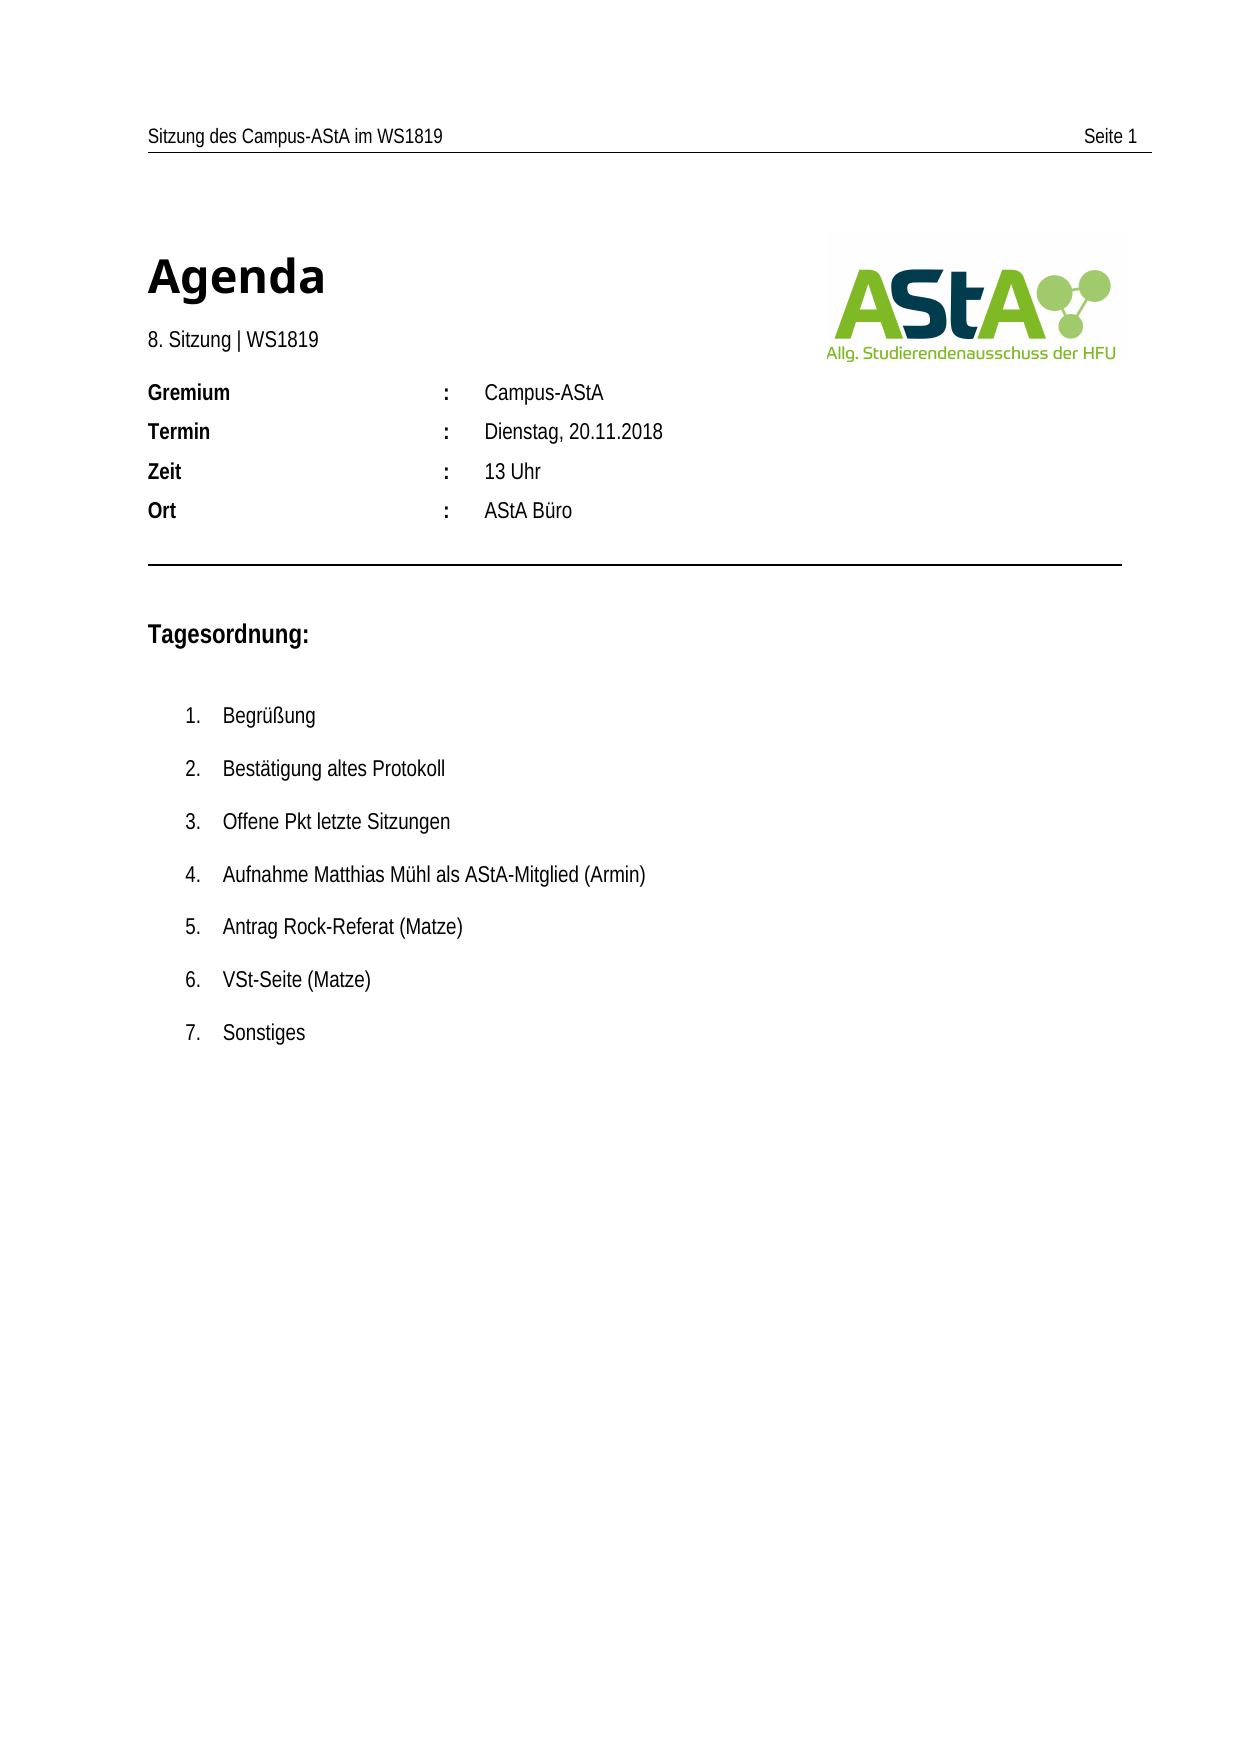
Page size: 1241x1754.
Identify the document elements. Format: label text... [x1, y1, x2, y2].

list Aufnahme Matthias Mühl als AStA-Mitglied (Armin) [185, 861, 1122, 887]
text Agenda [148, 243, 826, 307]
text Termin : Dienstag, 20.11.2018 [148, 418, 1122, 444]
list Offene Pkt letzte Sitzungen [185, 808, 1122, 834]
picture [826, 232, 1129, 362]
text Zeit : 13 Uhr [148, 458, 1122, 484]
list Begrüßung [185, 702, 1122, 729]
list Bestätigung altes Protokoll [185, 755, 1122, 781]
text Tagesordnung: [148, 619, 1122, 650]
list VSt-Seite (Matze) [185, 966, 1122, 992]
list Antrag Rock-Referat (Matze) [185, 913, 1122, 939]
text 8. Sitzung | WS1819 [148, 326, 826, 352]
text Gremium : Campus-AStA [148, 379, 1122, 405]
list Sonstiges [185, 1019, 1122, 1045]
text Ort : AStA Büro [148, 497, 1122, 523]
